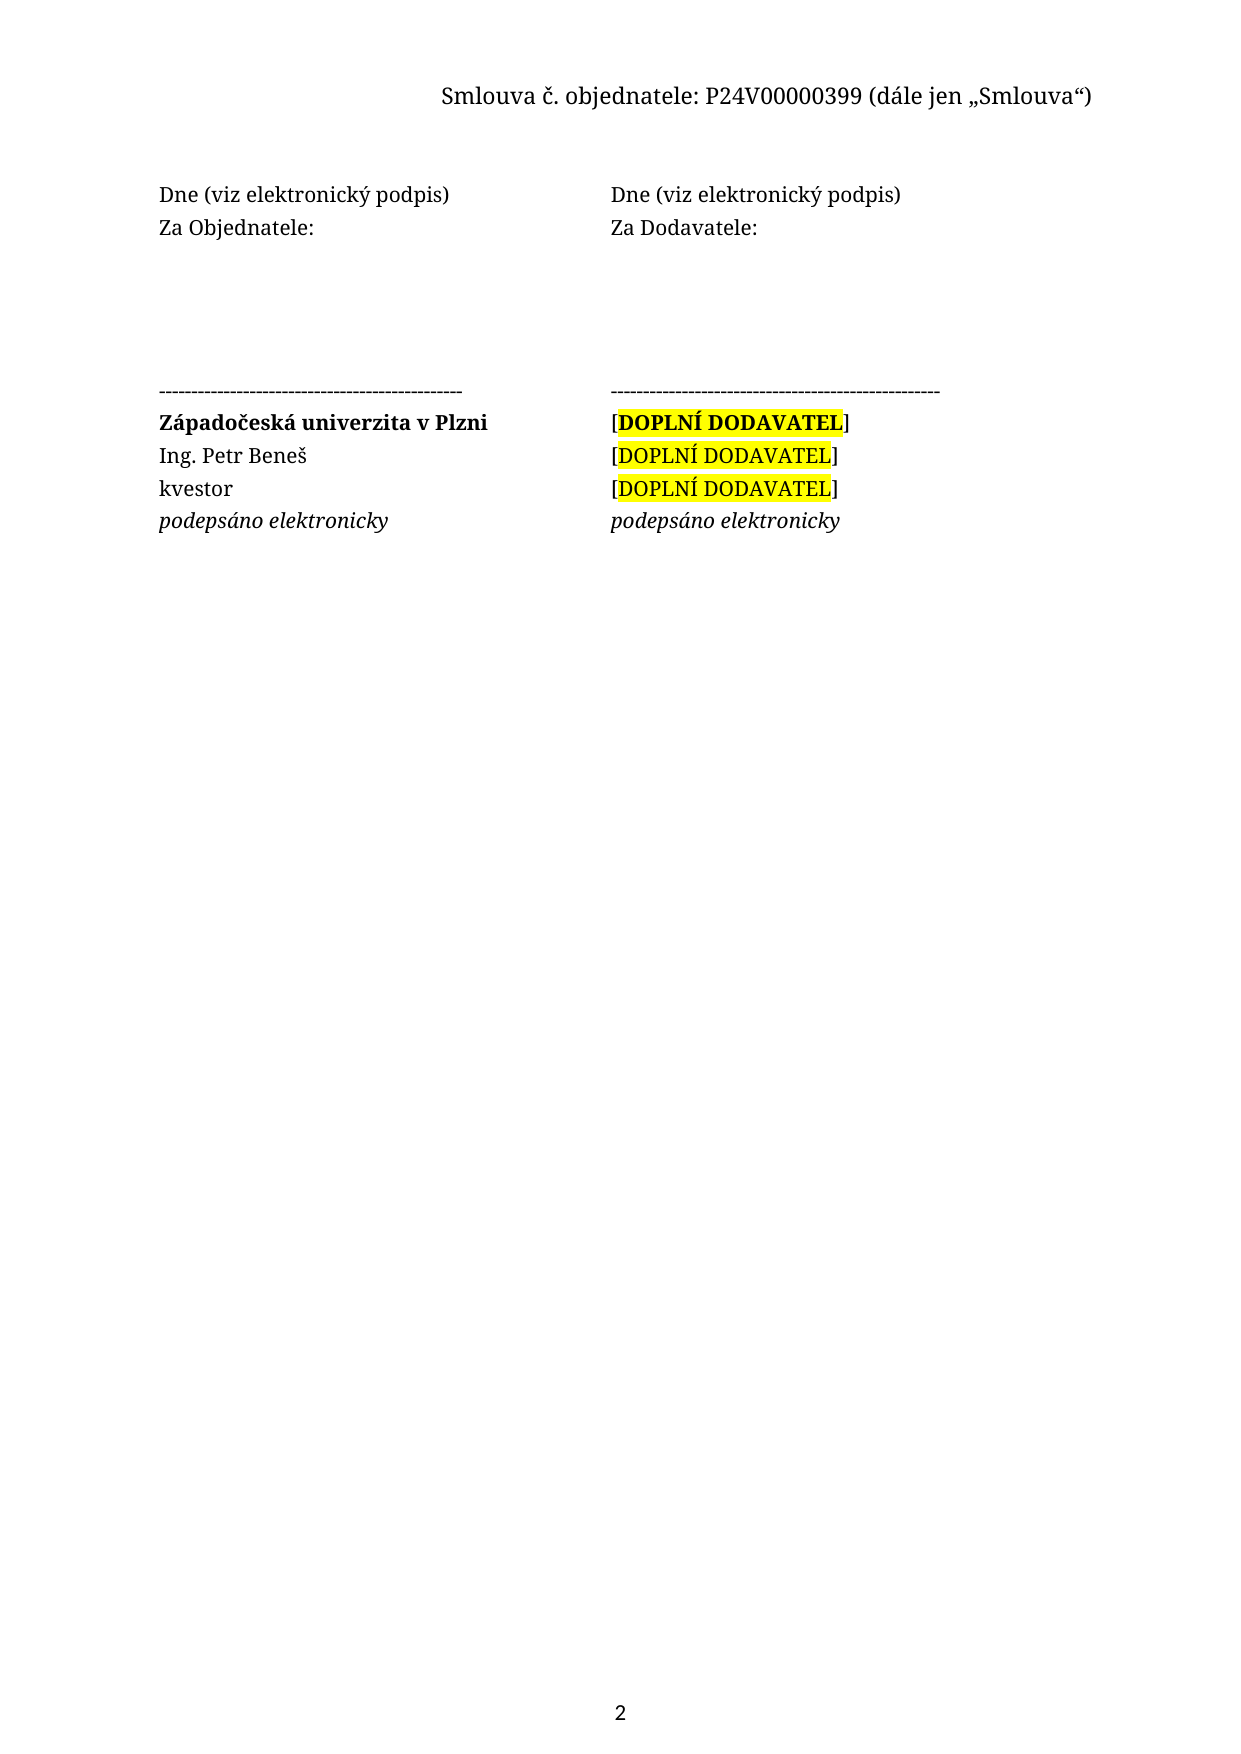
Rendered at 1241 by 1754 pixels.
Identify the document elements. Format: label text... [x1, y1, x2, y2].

table_header Dne (viz elektronický podpis) Za Objednatele: ----------------------------------------------- Západočeská univerzita v Plzni Ing. Petr Beneš kvestor podepsáno elektronicky [148, 180, 599, 571]
table_header Dne (viz elektronický podpis) Za Dodavatele: --------------------------------------------------- [DOPLNÍ DODAVATEL] [DOPLNÍ DODAVATEL] [DOPLNÍ DODAVATEL] podepsáno elektronicky [599, 180, 1051, 571]
